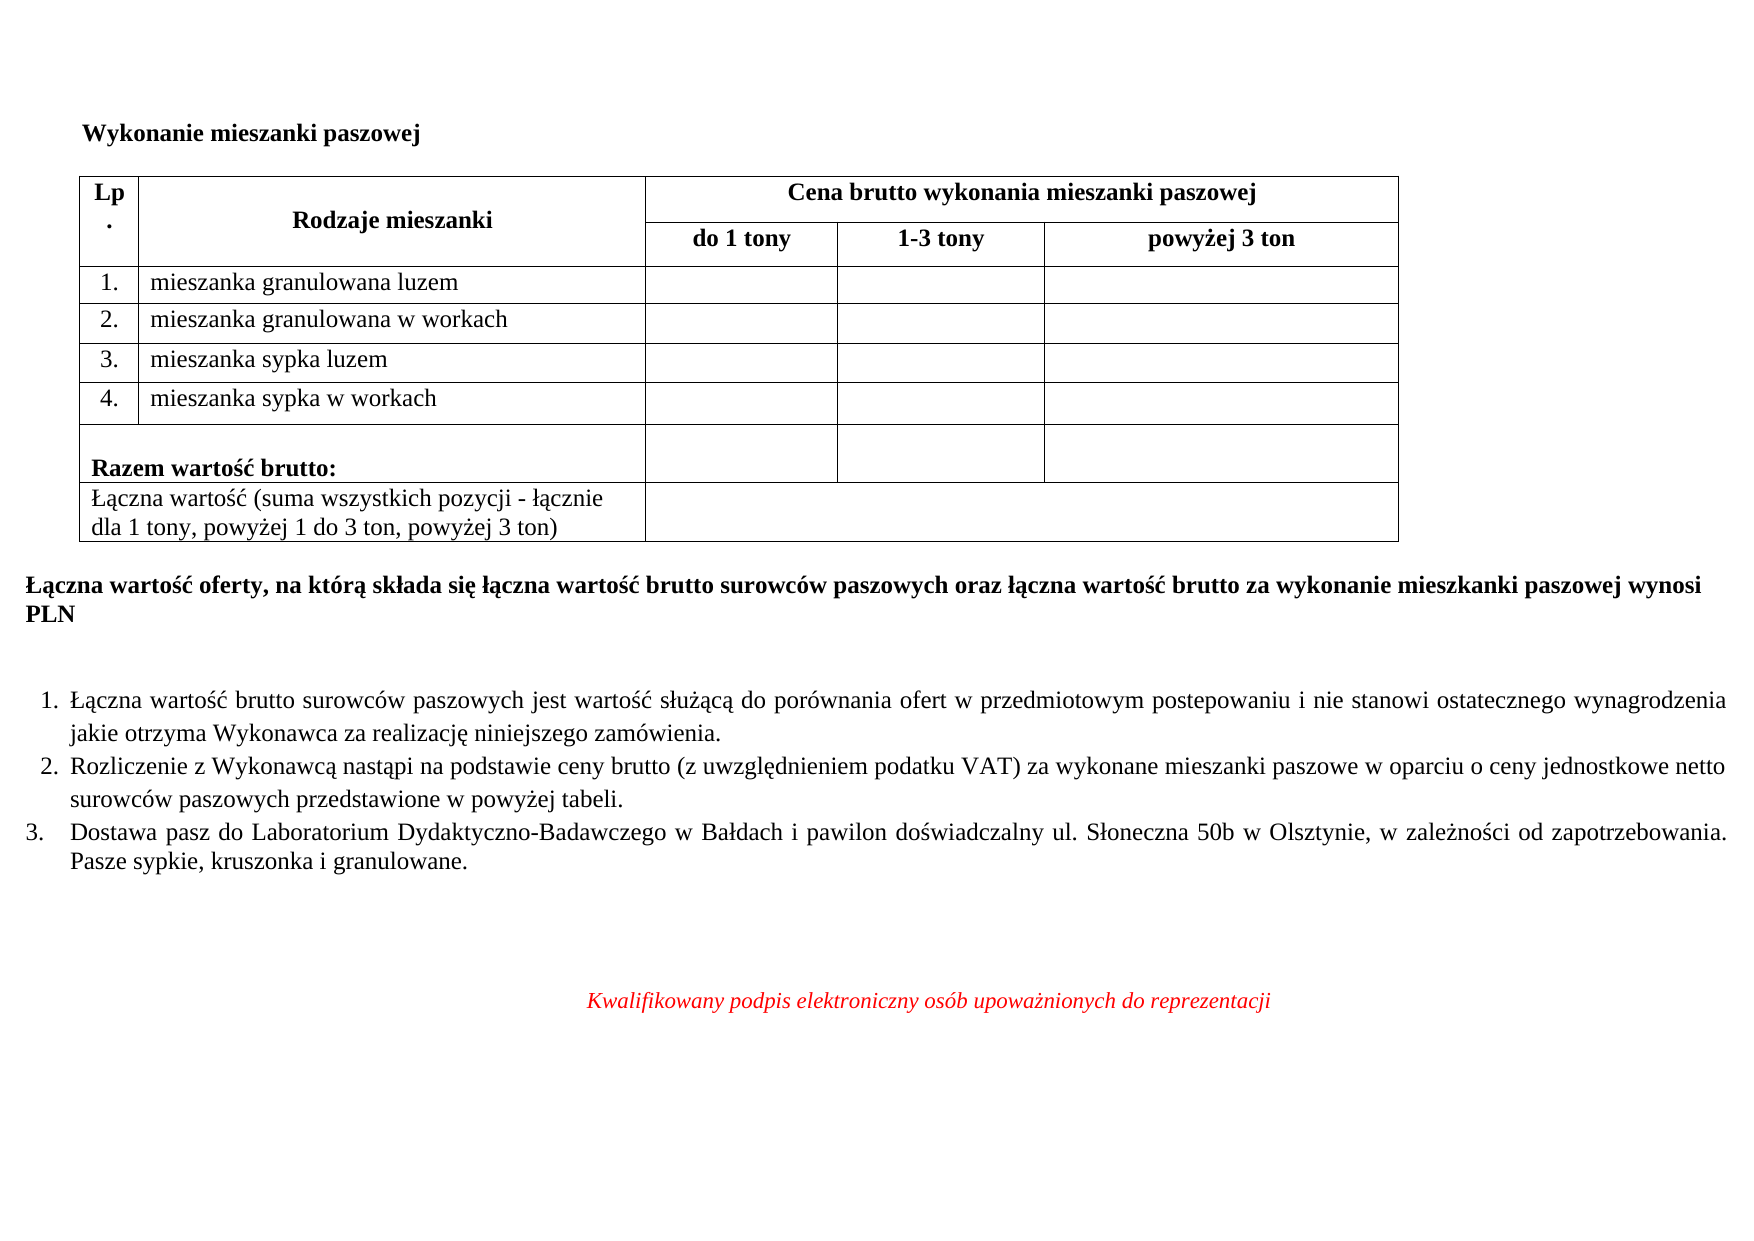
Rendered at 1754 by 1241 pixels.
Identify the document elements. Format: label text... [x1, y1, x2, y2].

list Rozliczenie z Wykonawcą nastąpi na podstawie ceny brutto (z uwzględnieniem podatku VAT) za wykonane mieszanki paszowe w oparciu o ceny jednostkowe netto surowców paszowych przedstawione w powyżej tabeli. [40, 751, 1728, 813]
table_cell mieszanka sypka w workach [139, 383, 645, 423]
table_cell [838, 383, 1044, 423]
text Kwalifikowany podpis elektroniczny osób upoważnionych do reprezentacji [587, 987, 1728, 1013]
table_cell do 1 tony [646, 223, 837, 266]
table_cell [646, 267, 837, 303]
table_header Rodzaje mieszanki [139, 177, 645, 266]
table_cell 4. [80, 383, 138, 423]
table_cell [646, 344, 837, 382]
table_header Cena brutto wykonania mieszanki paszowej [646, 177, 1398, 222]
table_cell [838, 425, 1044, 482]
table_cell mieszanka granulowana w workach [139, 304, 645, 343]
table_cell Razem wartość brutto: [80, 425, 645, 482]
table_cell [646, 483, 1398, 541]
table_cell [1045, 425, 1398, 482]
table_cell powyżej 3 ton [1045, 223, 1398, 266]
text Wykonanie mieszanki paszowej [25, 118, 1728, 147]
table_cell [1045, 383, 1398, 423]
table_cell [838, 304, 1044, 343]
table_cell mieszanka sypka luzem [139, 344, 645, 382]
table_cell 3. [80, 344, 138, 382]
table_cell Łączna wartość (suma wszystkich pozycji - łącznie dla 1 tony, powyżej 1 do 3 ton, powyżej 3 ton) [80, 483, 645, 541]
table_cell mieszanka granulowana luzem [139, 267, 645, 303]
table_cell [646, 425, 837, 482]
list Dostawa pasz do Laboratorium Dydaktyczno-Badawczego w Bałdach i pawilon doświadczalny ul. Słoneczna 50b w Olsztynie, w zależności od zapotrzebowania. Pasze sypkie, kruszonka i granulowane. [25, 817, 1728, 875]
table_cell 1. [80, 267, 138, 303]
text Łączna wartość oferty, na którą składa się łączna wartość brutto surowców paszowych oraz łączna wartość brutto za wykonanie mieszkanki paszowej wynosi PLN [25, 570, 1728, 628]
table_cell 1-3 tony [838, 223, 1044, 266]
table_cell [1045, 344, 1398, 382]
table_cell [1045, 304, 1398, 343]
table_cell [1045, 267, 1398, 303]
list Łączna wartość brutto surowców paszowych jest wartość służącą do porównania ofert w przedmiotowym postepowaniu i nie stanowi ostatecznego wynagrodzenia jakie otrzyma Wykonawca za realizację niniejszego zamówienia. [40, 685, 1728, 747]
table_cell [646, 383, 837, 423]
table_cell [838, 344, 1044, 382]
table_header Lp. [80, 177, 138, 266]
table_cell 2. [80, 304, 138, 343]
table_cell [646, 304, 837, 343]
table_cell [838, 267, 1044, 303]
